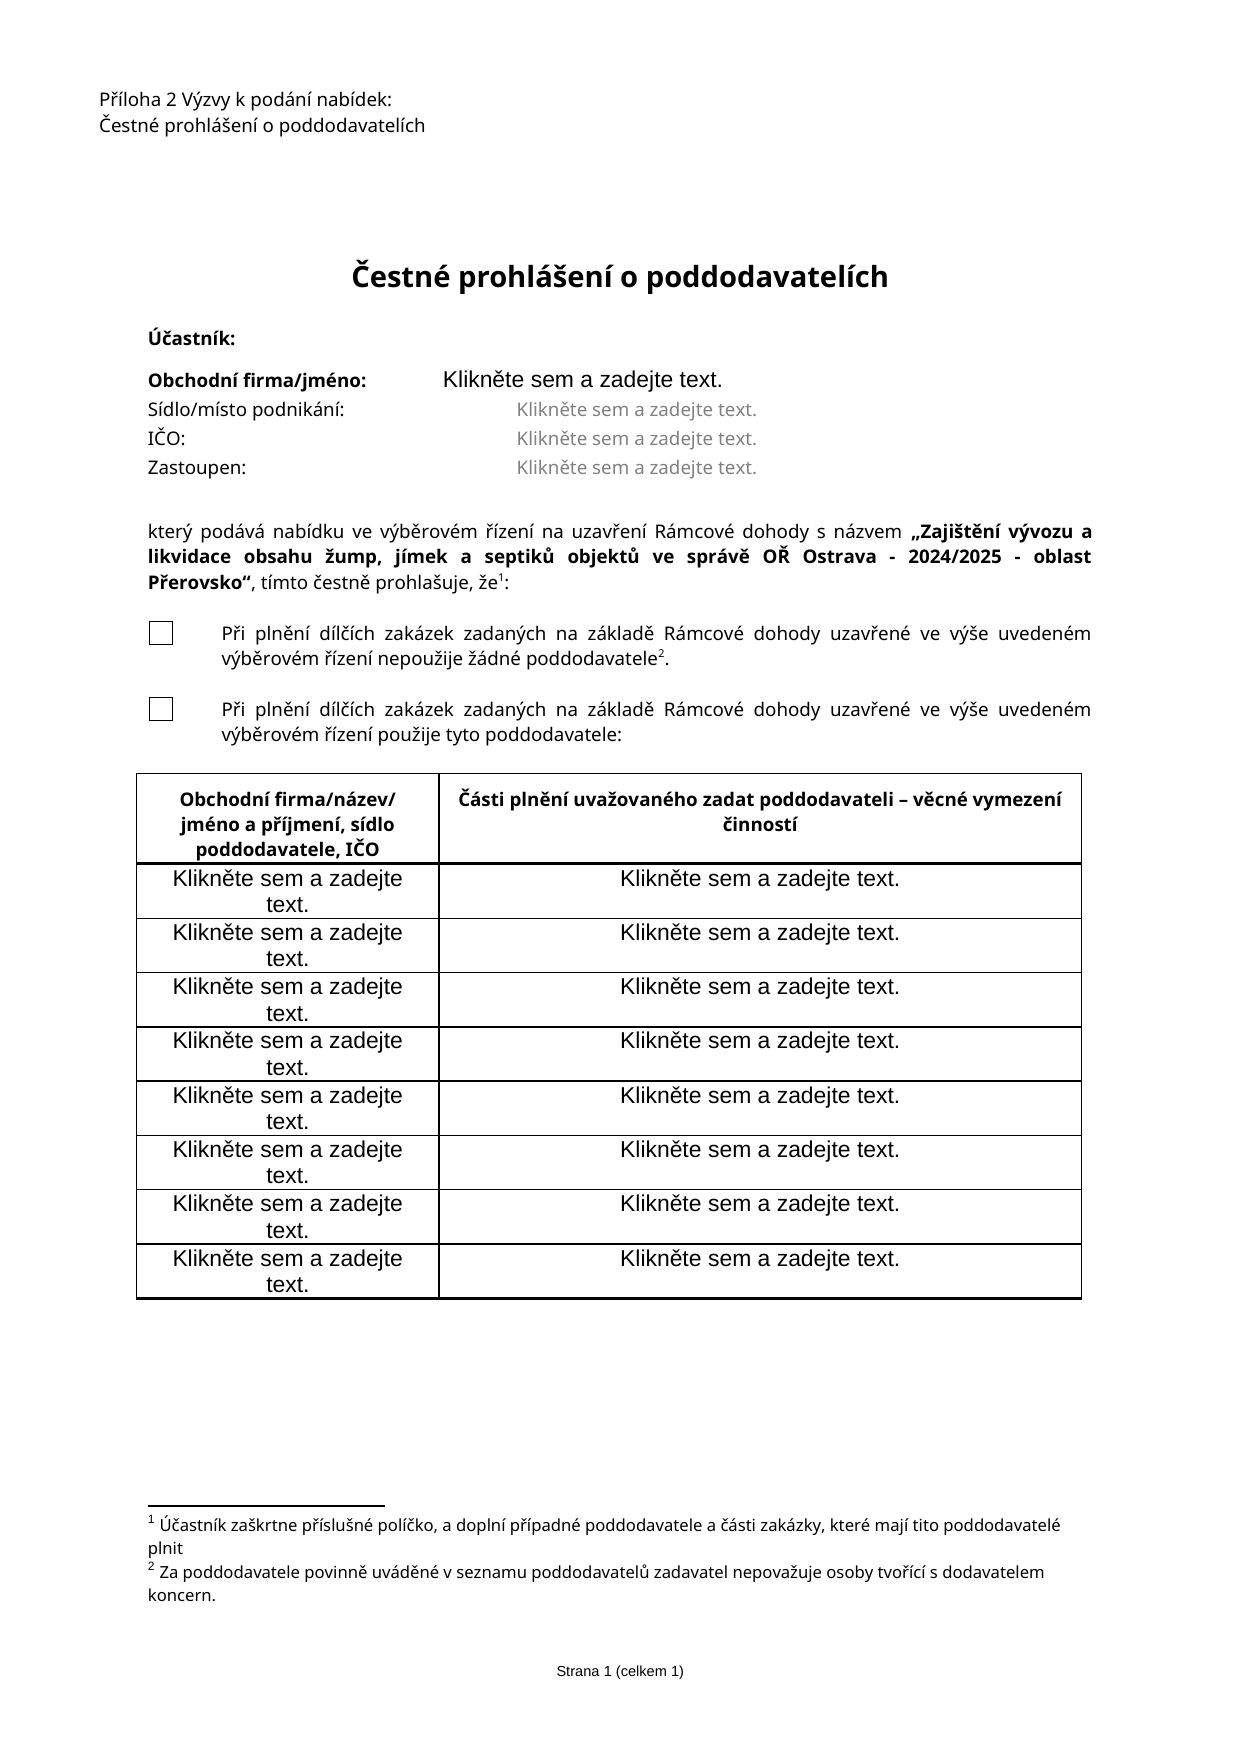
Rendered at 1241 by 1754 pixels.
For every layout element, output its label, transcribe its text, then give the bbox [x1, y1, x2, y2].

title Čestné prohlášení o poddodavatelích [148, 256, 1093, 296]
text Při plnění dílčích zakázek zadaných na základě Rámcové dohody uzavřené ve výše uvedeném výběrovém řízení použije tyto poddodavatele: [148, 696, 1093, 747]
table_header Části plnění uvažovaného zadat poddodavateli – věcné vymezení činností [440, 774, 1081, 862]
text Obchodní firma/jméno: [148, 364, 1093, 393]
text IČO: [148, 422, 1093, 451]
text Zastoupen: [148, 451, 1093, 480]
text Při plnění dílčích zakázek zadaných na základě Rámcové dohody uzavřené ve výše uvedeném výběrovém řízení nepoužije žádné poddodavatele. [148, 620, 1093, 671]
table_header Obchodní firma/název/ jméno a příjmení, sídlo poddodavatele, IČO [137, 774, 438, 862]
text který podává nabídku ve výběrovém řízení na uzavření Rámcové dohody s názvem „Zajištění vývozu a likvidace obsahu žump, jímek a septiků objektů ve správě OŘ Ostrava - 2024/2025 - oblast Přerovsko“, tímto čestně prohlašuje, že: [148, 518, 1093, 595]
text Účastník: [148, 321, 1093, 352]
text Sídlo/místo podnikání: [148, 393, 1093, 422]
